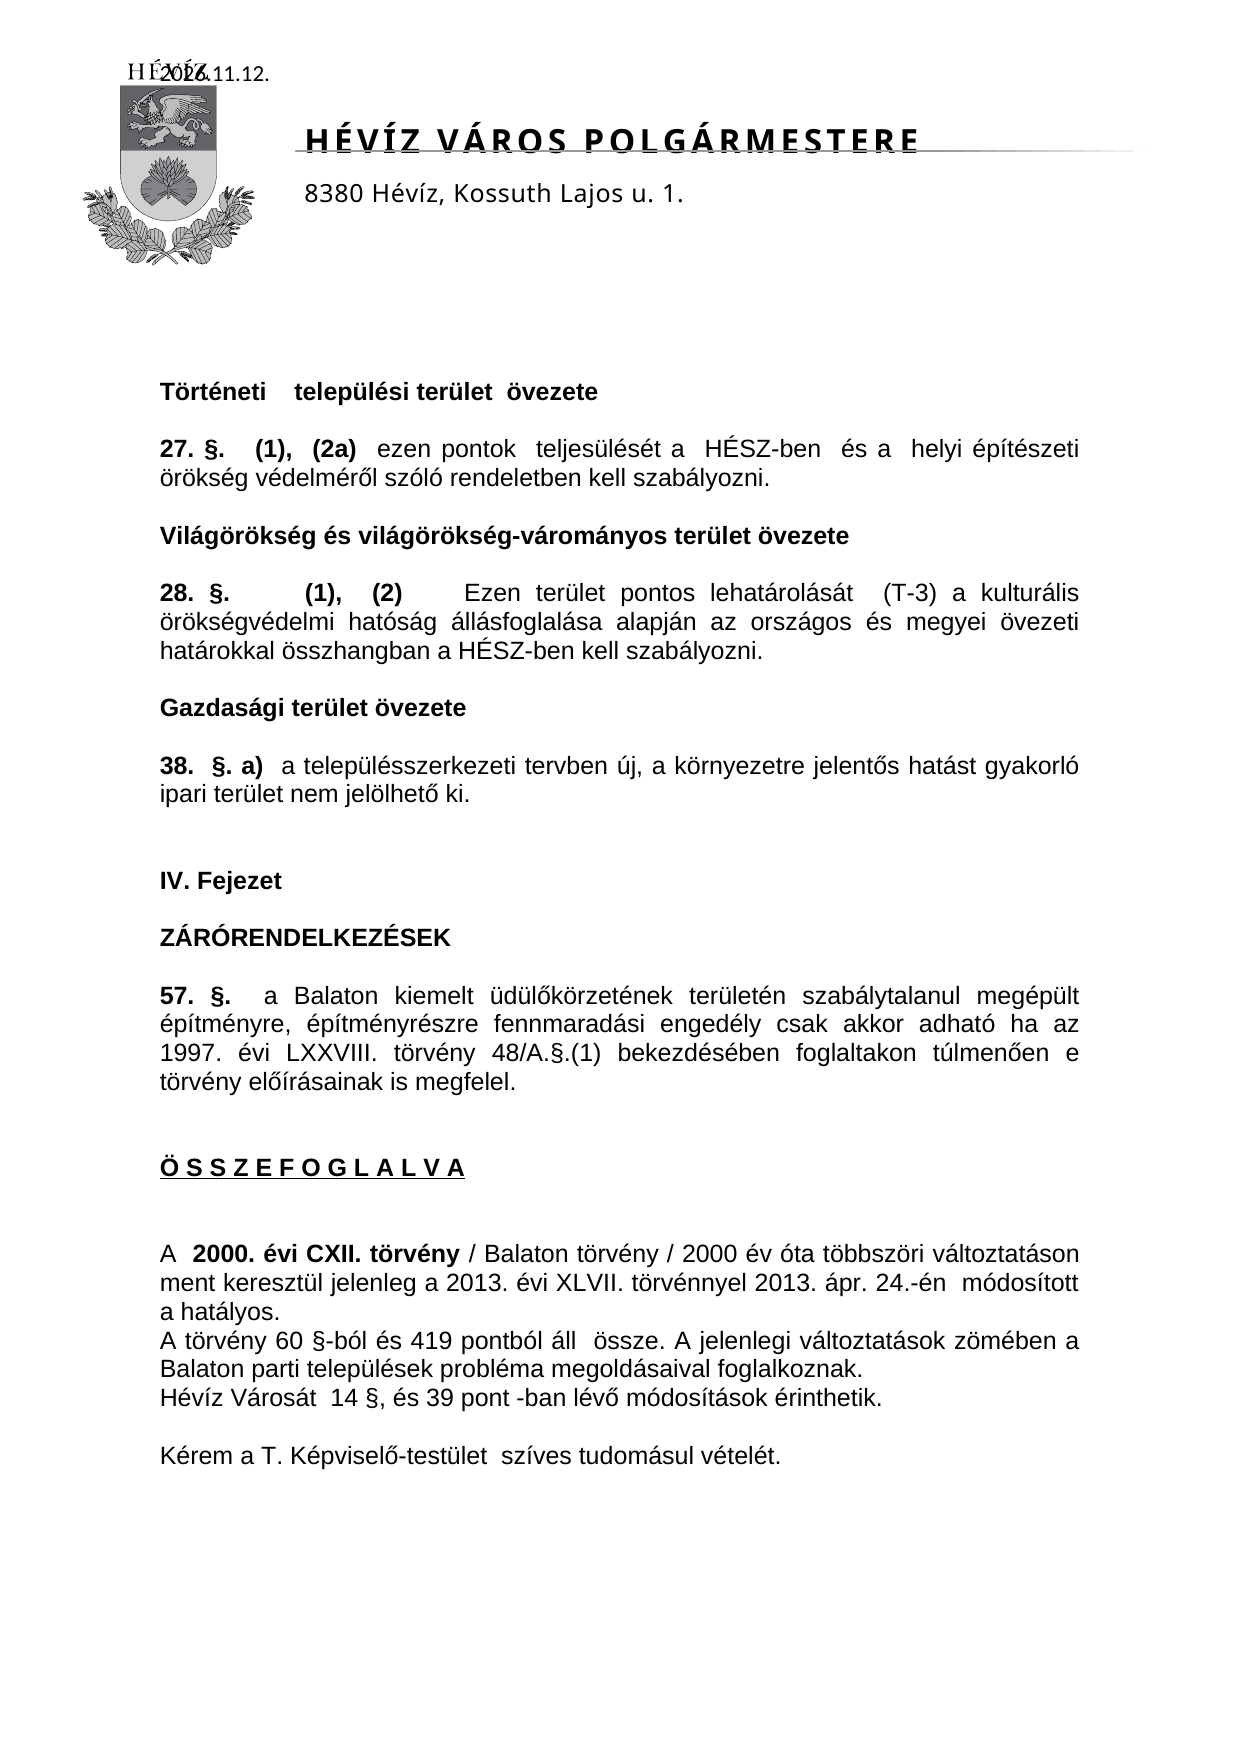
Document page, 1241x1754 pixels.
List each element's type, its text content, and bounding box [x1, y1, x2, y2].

text 28. §. (1), (2) Ezen terület pontos lehatárolását (T-3) a kulturális örökségvédelmi hatóság állásfoglalása alapján az országos és megyei övezeti határokkal összhangban a HÉSZ-ben kell szabályozni. [159, 578, 1081, 664]
text A 2000. évi CXII. törvény / Balaton törvény / 2000 év óta többszöri változtatáson ment keresztül jelenleg a 2013. évi XLVII. törvénnyel 2013. ápr. 24.-én módosított a hatályos. [159, 1239, 1081, 1326]
text Kérem a T. Képviselő-testület szíves tudomásul vételét. [159, 1441, 1081, 1469]
text IV. Fejezet [159, 866, 1081, 894]
text A törvény 60 §-ból és 419 pontból áll össze. A jelenlegi változtatások zömében a Balaton parti települések probléma megoldásaival foglalkoznak. [159, 1326, 1081, 1383]
text Történeti települési terület övezete [159, 377, 1081, 406]
text 57. §. a Balaton kiemelt üdülőkörzetének területén szabálytalanul megépült építményre, építményrészre fennmaradási engedély csak akkor adható ha az 1997. évi LXXVIII. törvény 48/A.§.(1) bekezdésében foglaltakon túlmenően e törvény előírásainak is megfelel. [159, 981, 1081, 1096]
text 27. §. (1), (2a) ezen pontok teljesülését a HÉSZ-ben és a helyi építészeti örökség védelméről szóló rendeletben kell szabályozni. [159, 434, 1081, 492]
text ZÁRÓRENDELKEZÉSEK [159, 923, 1081, 952]
text Gazdasági terület övezete [159, 693, 1081, 722]
text 38. §. a) a településszerkezeti tervben új, a környezetre jelentős hatást gyakorló ipari terület nem jelölhető ki. [159, 751, 1081, 808]
text Hévíz Városát 14 §, és 39 pont -ban lévő módosítások érinthetik. [159, 1383, 1081, 1412]
text Világörökség és világörökség-várományos terület övezete [159, 521, 1081, 549]
text Ö S S Z E F O G L A L V A [159, 1153, 1081, 1182]
